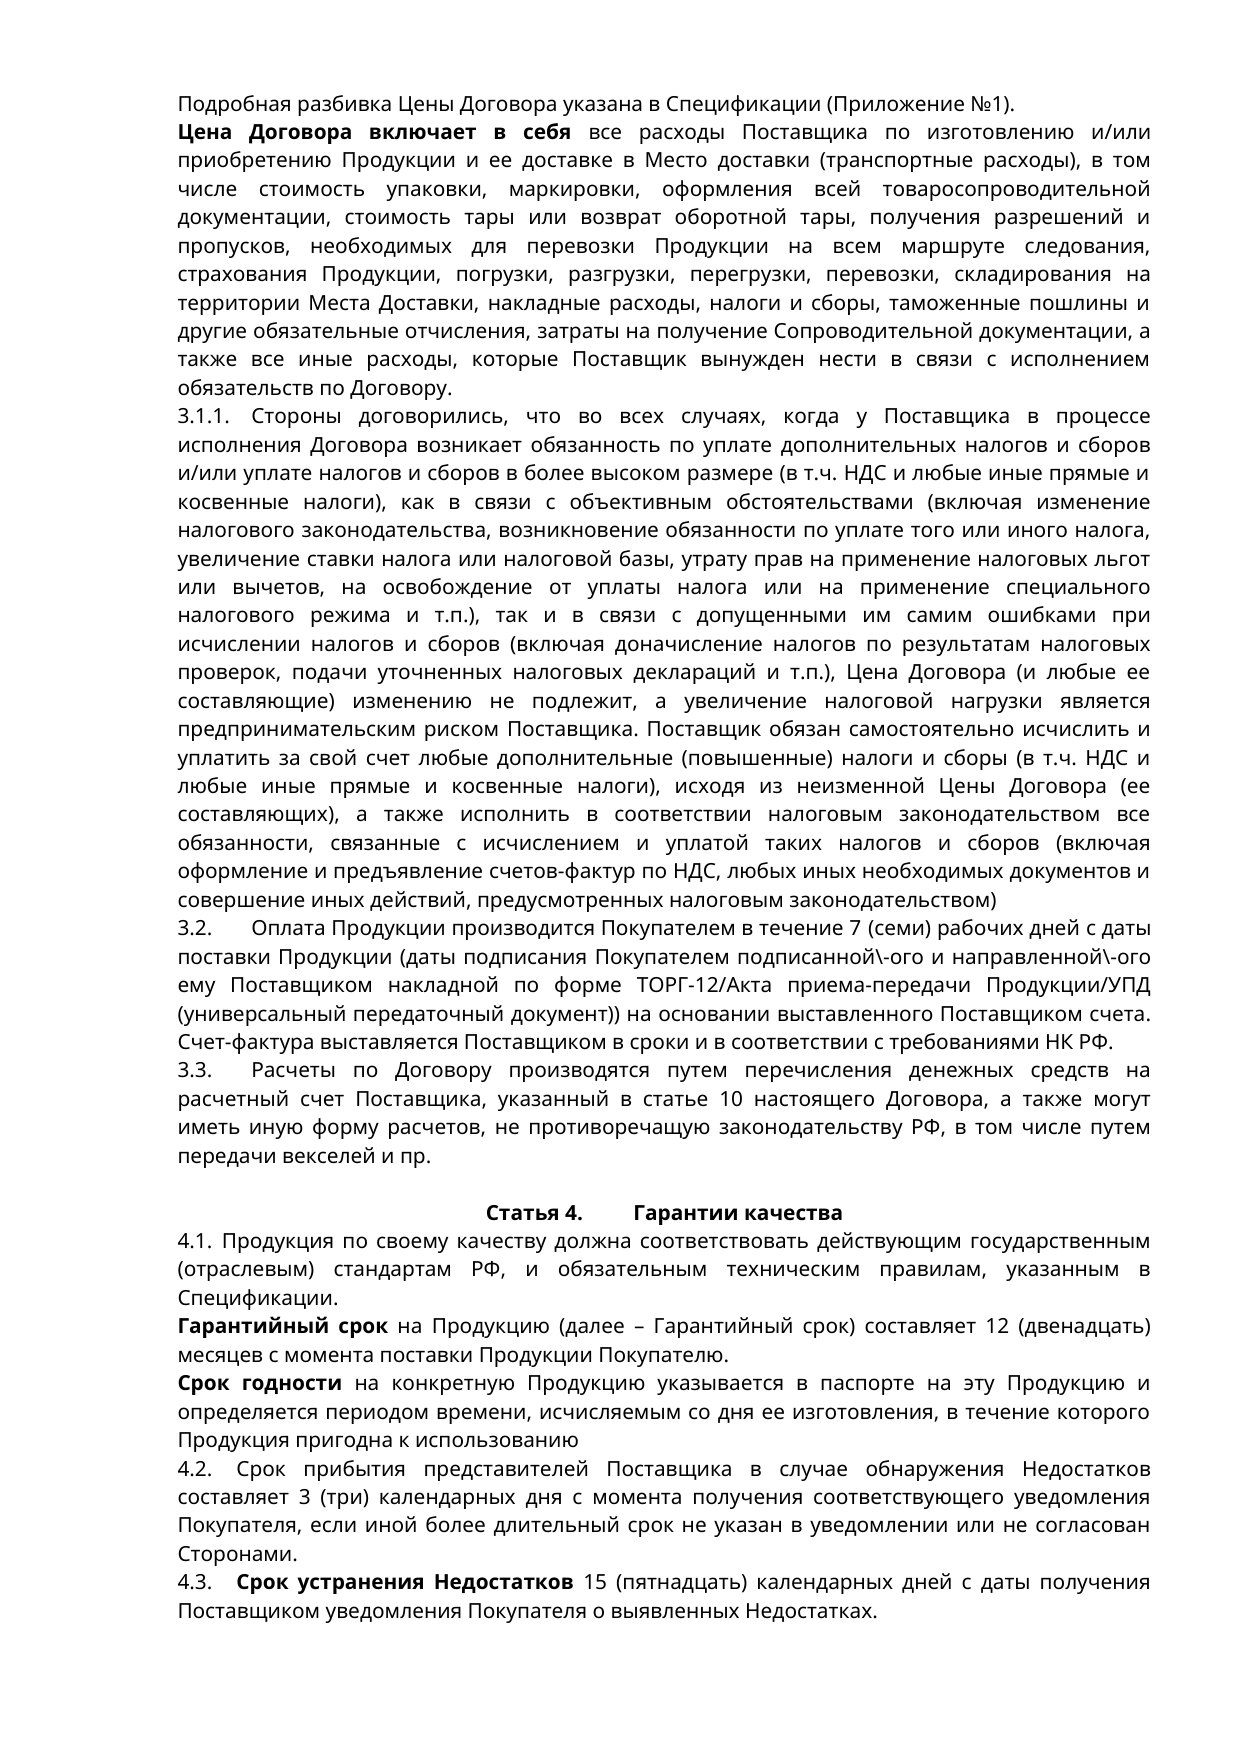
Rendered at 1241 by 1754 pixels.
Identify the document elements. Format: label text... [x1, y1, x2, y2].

text Цена Договора включает в себя все расходы Поставщика по изготовлению и/или приобретению Продукции и ее доставке в Место доставки (транспортные расходы), в том числе стоимость упаковки, маркировки, оформления всей товаросопроводительной документации, стоимость тары или возврат оборотной тары, получения разрешений и пропусков, необходимых для перевозки Продукции на всем маршруте следования, страхования Продукции, погрузки, разгрузки, перегрузки, перевозки, складирования на территории Места Доставки, накладные расходы, налоги и сборы, таможенные пошлины и другие обязательные отчисления, затраты на получение Сопроводительной документации, а также все иные расходы, которые Поставщик вынужден нести в связи с исполнением обязательств по Договору. [177, 117, 1152, 401]
list Продукция по своему качеству должна соответствовать действующим государственным (отраслевым) стандартам РФ, и обязательным техническим правилам, указанным в Спецификации. [177, 1226, 1152, 1311]
list Срок прибытия представителей Поставщика в случае обнаружения Недостатков составляет 3 (три) календарных дня с момента получения соответствующего уведомления Покупателя, если иной более длительный срок не указан в уведомлении или не согласован Сторонами. [177, 1454, 1152, 1567]
list Срок устранения Недостатков 15 (пятнадцать) календарных дней с даты получения Поставщиком уведомления Покупателя о выявленных Недостатках. [177, 1567, 1152, 1624]
list Оплата Продукции производится Покупателем в течение 7 (семи) рабочих дней с даты поставки Продукции (даты подписания Покупателем подписанной\-ого и направленной\-ого ему Поставщиком накладной по форме ТОРГ-12/Акта приема-передачи Продукции/УПД (универсальный передаточный документ)) на основании выставленного Поставщиком счета. Счет-фактура выставляется Поставщиком в сроки и в соответствии с требованиями НК РФ. [177, 913, 1152, 1056]
text Гарантийный срок на Продукцию (далее – Гарантийный срок) составляет 12 (двенадцать) месяцев с момента поставки Продукции Покупателю. [177, 1311, 1152, 1368]
text Срок годности на конкретную Продукцию указывается в паспорте на эту Продукцию и определяется периодом времени, исчисляемым со дня ее изготовления, в течение которого Продукция пригодна к использованию [177, 1368, 1152, 1454]
list Стороны договорились, что во всех случаях, когда у Поставщика в процессе исполнения Договора возникает обязанность по уплате дополнительных налогов и сборов и/или уплате налогов и сборов в более высоком размере (в т.ч. НДС и любые иные прямые и косвенные налоги), как в связи с объективным обстоятельствами (включая изменение налогового законодательства, возникновение обязанности по уплате того или иного налога, увеличение ставки налога или налоговой базы, утрату прав на применение налоговых льгот или вычетов, на освобождение от уплаты налога или на применение специального налогового режима и т.п.), так и в связи с допущенными им самим ошибками при исчислении налогов и сборов (включая доначисление налогов по результатам налоговых проверок, подачи уточненных налоговых деклараций и т.п.), Цена Договора (и любые ее составляющие) изменению не подлежит, а увеличение налоговой нагрузки является предпринимательским риском Поставщика. Поставщик обязан самостоятельно исчислить и уплатить за свой счет любые дополнительные (повышенные) налоги и сборы (в т.ч. НДС и любые иные прямые и косвенные налоги), исходя из неизменной Цены Договора (ее составляющих), а также исполнить в соответствии налоговым законодательством все обязанности, связанные с исчислением и уплатой таких налогов и сборов (включая оформление и предъявление счетов-фактур по НДС, любых иных необходимых документов и совершение иных действий, предусмотренных налоговым законодательством) [177, 401, 1152, 913]
list Расчеты по Договору производятся путем перечисления денежных средств на расчетный счет Поставщика, указанный в статье 10 настоящего Договора, а также могут иметь иную форму расчетов, не противоречащую законодательству РФ, в том числе путем передачи векселей и пр. [177, 1056, 1152, 1169]
text Подробная разбивка Цены Договора указана в Спецификации (Приложение №1). [177, 89, 1152, 117]
list Гарантии качества [177, 1198, 1152, 1226]
